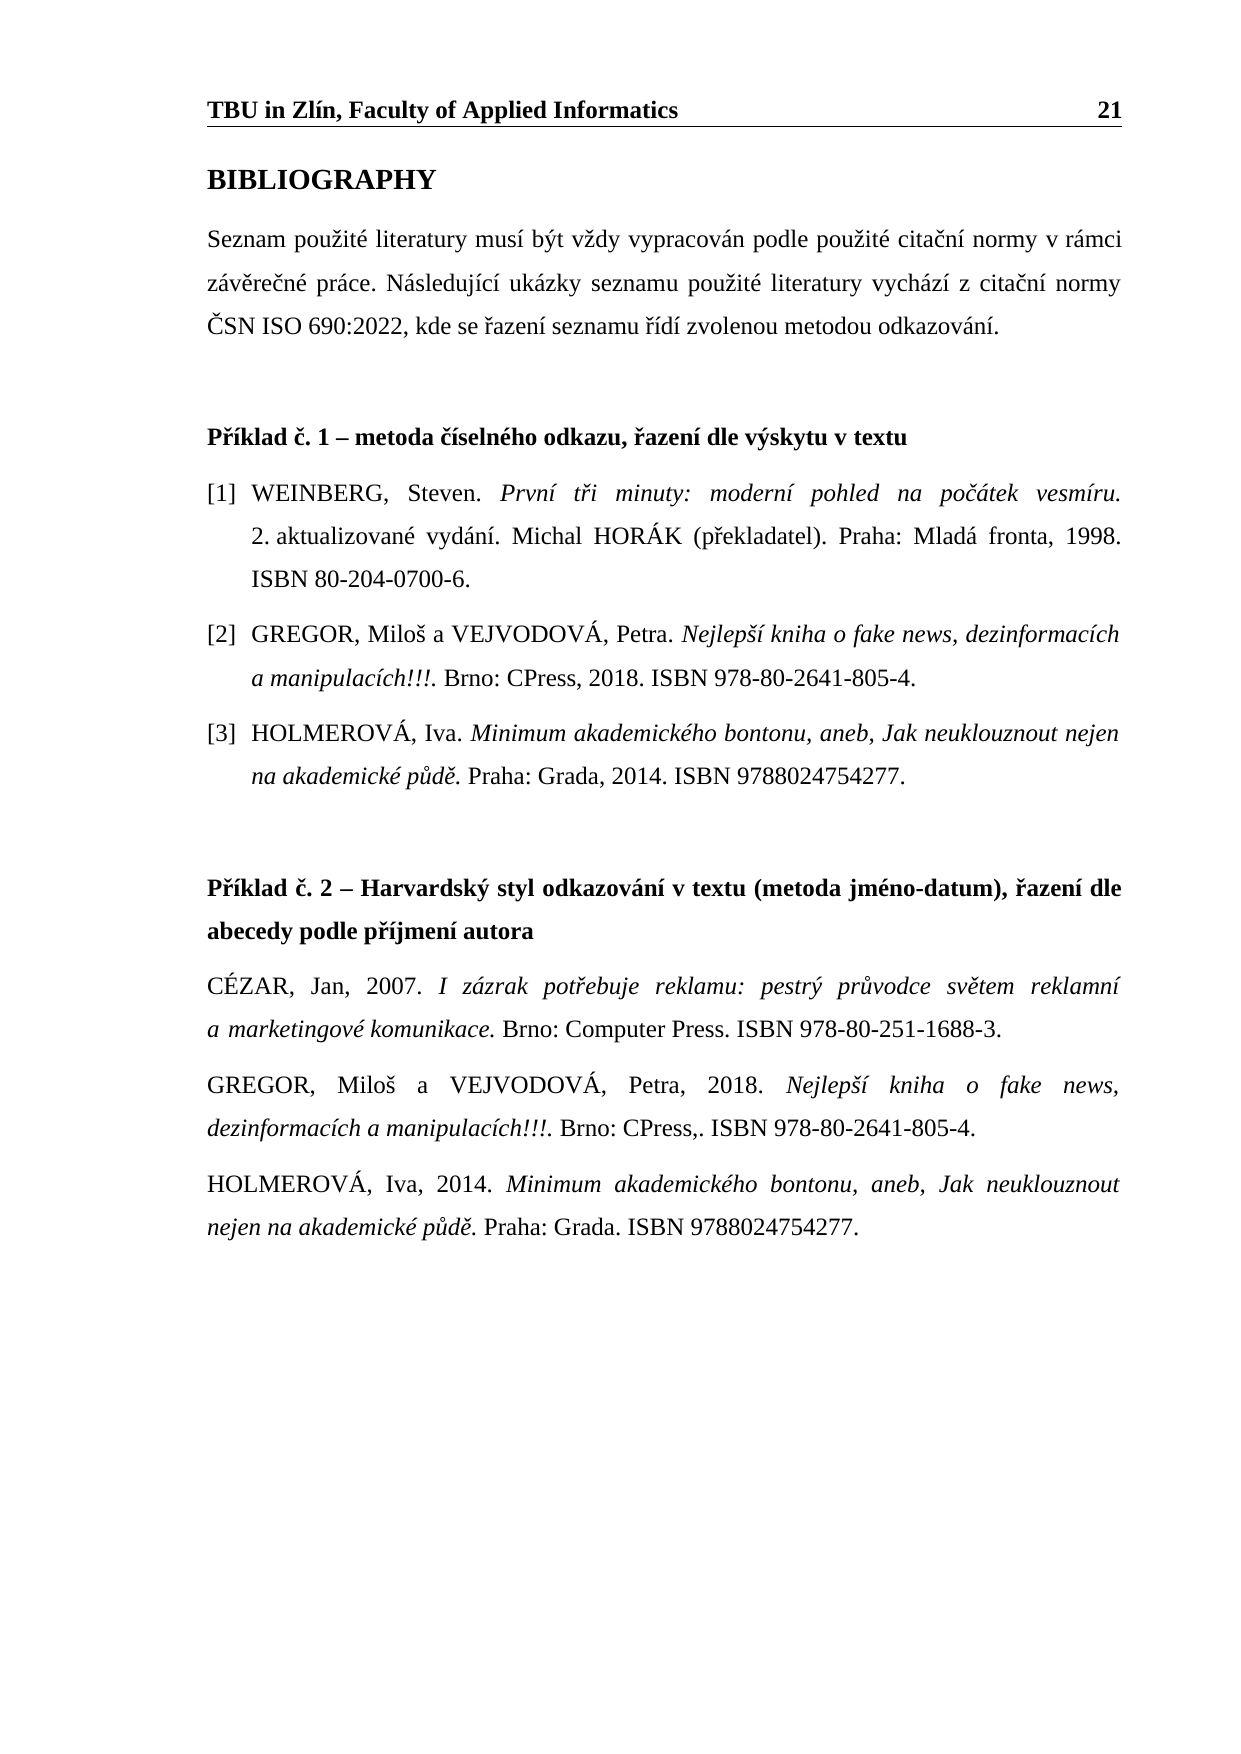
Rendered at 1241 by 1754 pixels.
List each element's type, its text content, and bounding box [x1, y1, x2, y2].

text Příklad č. 1 – metoda číselného odkazu, řazení dle výskytu v textu [207, 422, 1122, 451]
text HOLMEROVÁ, Iva, 2014. Minimum akademického bontonu, aneb, Jak neuklouznout nejen na akademické půdě. Praha: Grada. ISBN 9788024754277. [207, 1169, 1122, 1241]
text Seznam použité literatury musí být vždy vypracován podle použité citační normy v rámci závěrečné práce. Následující ukázky seznamu použité literatury vychází z citační normy ČSN ISO 690:2022, kde se řazení seznamu řídí zvolenou metodou odkazování. [207, 224, 1122, 339]
list WEINBERG, Steven. První tři minuty: moderní pohled na počátek vesmíru. 2. aktualizované vydání. Michal HORÁK (překladatel). Praha: Mladá fronta, 1998. ISBN 80-204-0700-6. [207, 478, 1122, 593]
list GREGOR, Miloš a VEJVODOVÁ, Petra. Nejlepší kniha o fake news, dezinformacích a manipulacích!!!. Brno: CPress, 2018. ISBN 978-80-2641-805-4. [207, 619, 1122, 691]
text CÉZAR, Jan, 2007. I zázrak potřebuje reklamu: pestrý průvodce světem reklamní a marketingové komunikace. Brno: Computer Press. ISBN 978-80-251-1688-3. [207, 971, 1122, 1043]
text Bibliography [207, 162, 1122, 195]
list HOLMEROVÁ, Iva. Minimum akademického bontonu, aneb, Jak neuklouznout nejen na akademické půdě. Praha: Grada, 2014. ISBN 9788024754277. [207, 718, 1122, 790]
text GREGOR, Miloš a VEJVODOVÁ, Petra, 2018. Nejlepší kniha o fake news, dezinformacích a manipulacích!!!. Brno: CPress,. ISBN 978-80-2641-805-4. [207, 1070, 1122, 1142]
text Příklad č. 2 – Harvardský styl odkazování v textu (metoda jméno-datum), řazení dle abecedy podle příjmení autora [207, 873, 1122, 944]
